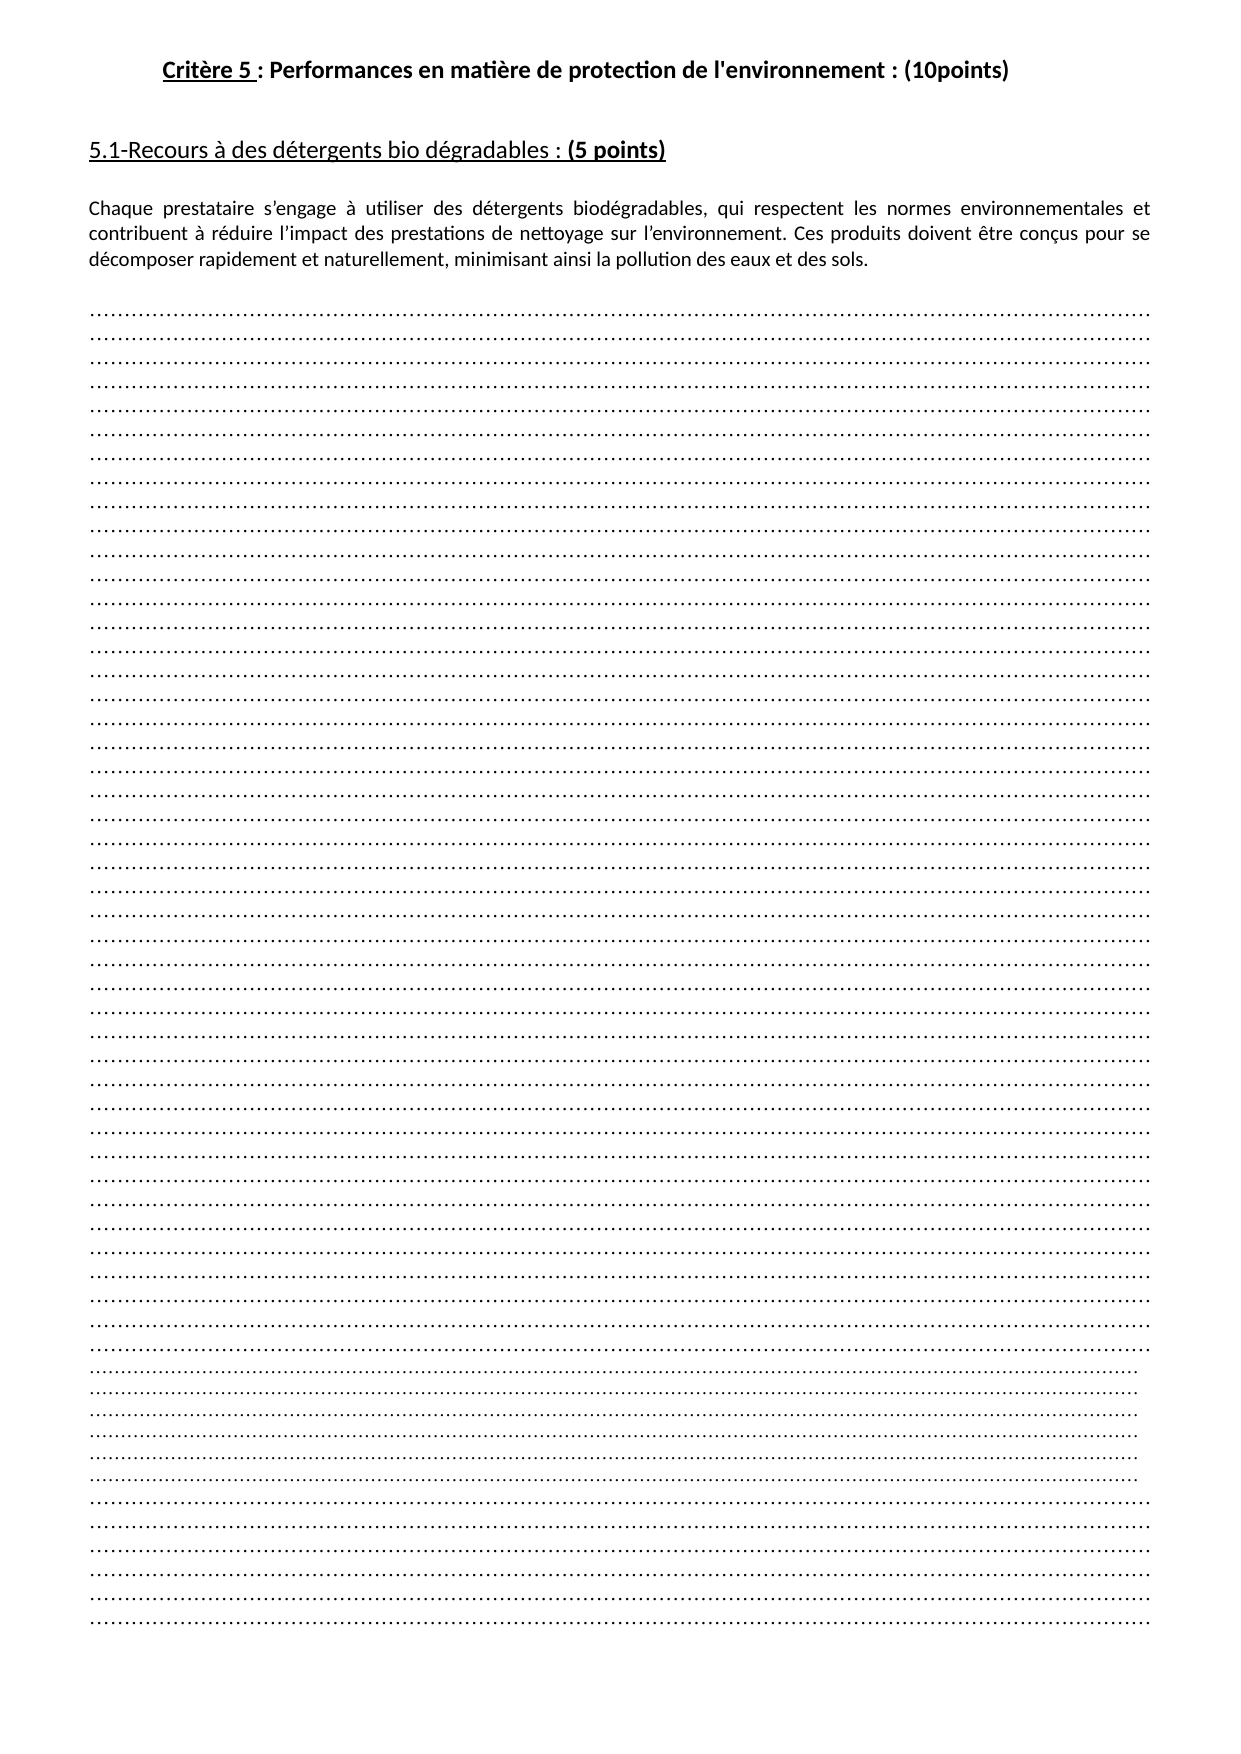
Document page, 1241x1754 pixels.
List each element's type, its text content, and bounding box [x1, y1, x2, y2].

text ……………………………………………………………………………………………………………………………………………………………………………………………………………………………………………………………………………………………………………………………………………………………………………………………………………………………………………………………………………………………………………………………………………………………………………………………………………………………………………………………………………………………………………………………………………………………………………………………………………………………………………… [89, 1211, 1152, 1356]
text Chaque prestataire s’engage à utiliser des détergents biodégradables, qui respectent les normes environnementales et contribuent à réduire l’impact des prestations de nettoyage sur l’environnement. Ces produits doivent être conçus pour se décomposer rapidement et naturellement, minimisant ainsi la pollution des eaux et des sols. [89, 195, 1152, 271]
text ……………………………………………………………………………………………………………………………………………………………………………………………………………………………………………………………………………………………………………………………………………………………………………………………………………………………………………………………………………………………………………………………………………………………… [89, 730, 1152, 826]
text ……………………………………………………………………………………………………………………………………………………………………………………………………………………………………………………………………………………………………………………………………………………………………………………………………………………………………………………………………………………………………………………………………………………………………………………………………………………………………………………………………………………………………………………………………………………………………………………………………………………………………………………………………………………………………………………………… [89, 1356, 1152, 1485]
text Critère 5 : Performances en matière de protection de l'environnement : (10points) [162, 54, 1152, 85]
text 5.1-Recours à des détergents bio dégradables : (5 points) [89, 134, 1152, 165]
text ……………………………………………………………………………………………………………………………………………………………………………………………………………………………………………………………………………………………………………………………………………………………………………………………………………………………………………………………………………………………………………………………………………………………………………………………………………………………………………………………………………………………………………………………………………………………………………………………………………………………………………………………………………………………………………………………………………………………………………………………………………………………………………………………………………………………………………………………………………………………………………………………………………………………………………………………………………………………………………………………………………………………………………………………………………… [89, 489, 1152, 730]
text ……………………………………………………………………………………………………………………………………………………………………………………………………………………………………………………………………………………………………………………………………………………………………………………………………………………………………………………………………………………………………………………………………………………………………………………………………………………………………………………………………………………………………………………………………………………………………………………………………………………………………………… [89, 1485, 1152, 1629]
